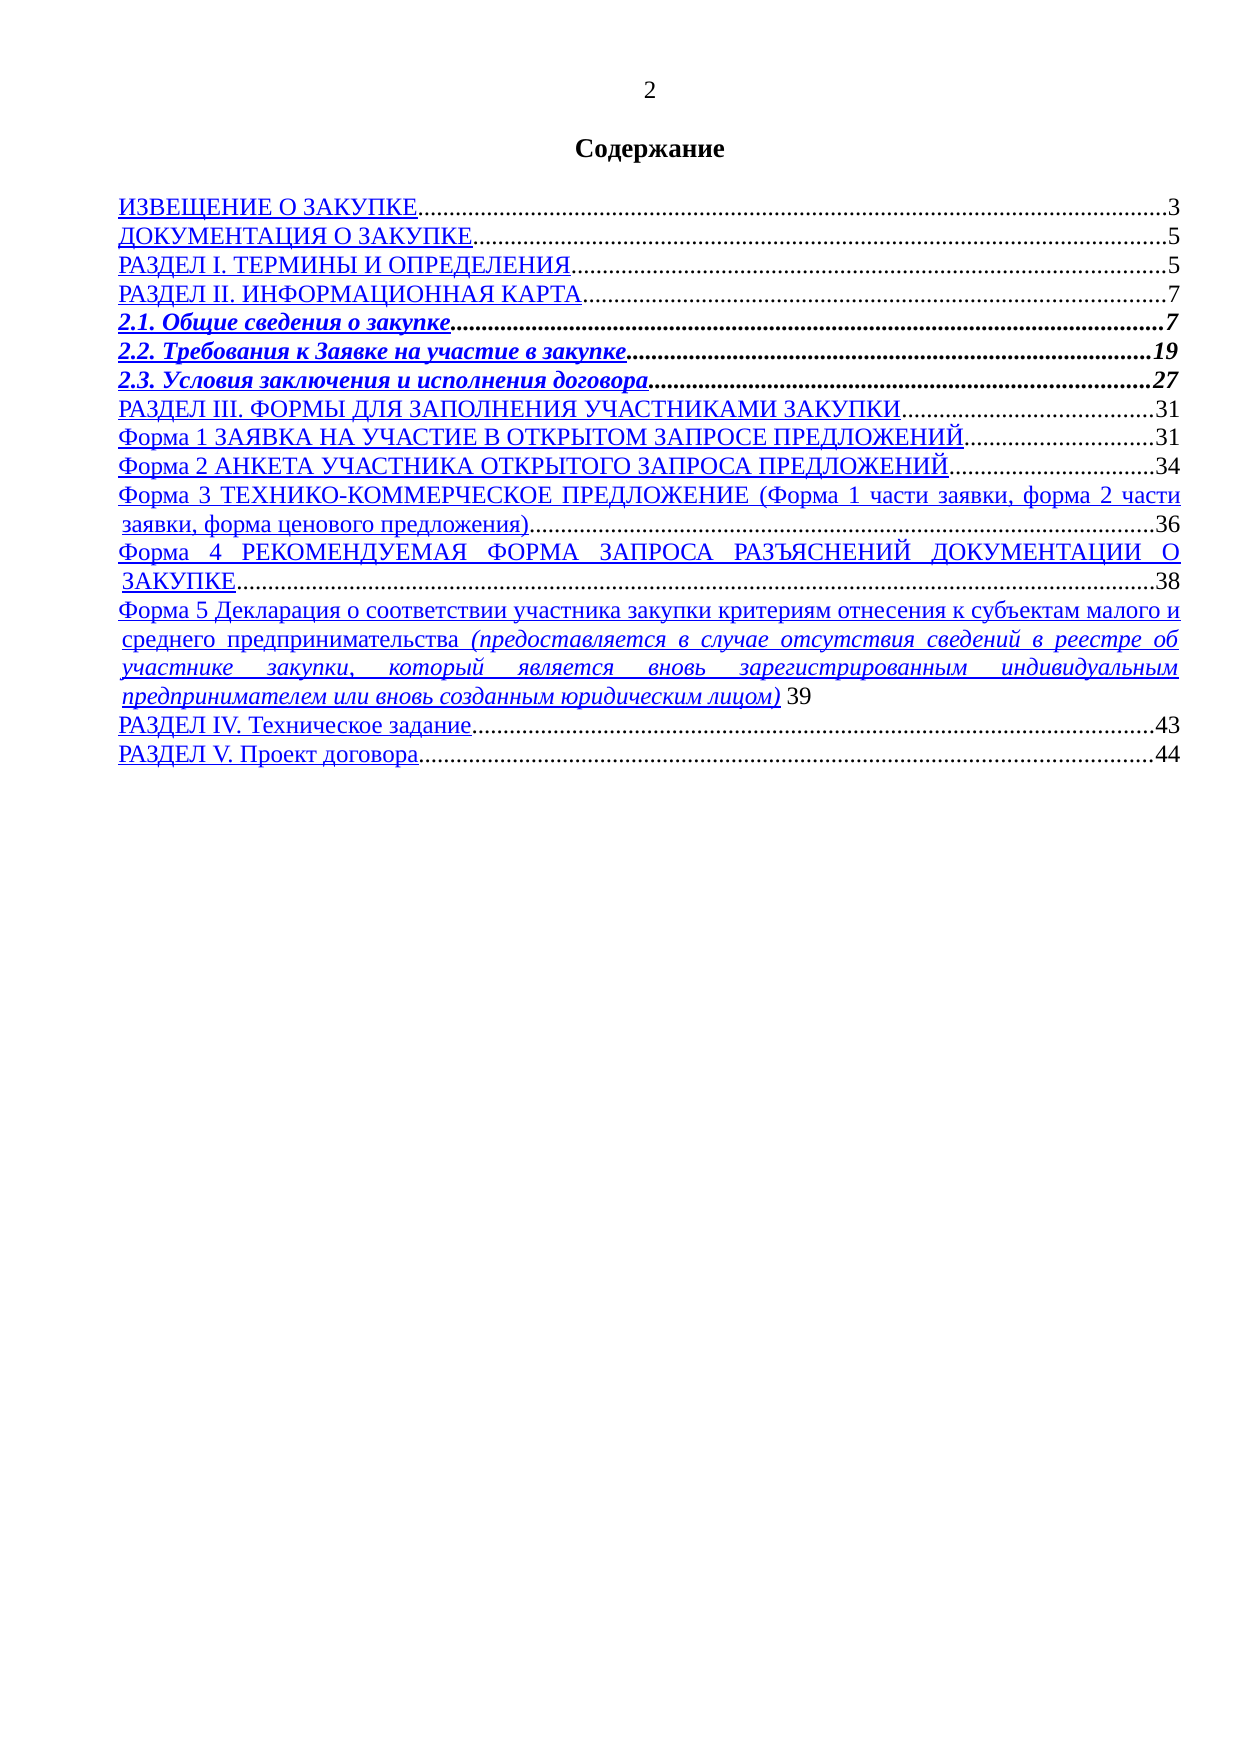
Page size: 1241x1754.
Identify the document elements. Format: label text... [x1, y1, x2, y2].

text Форма 2 АНКЕТА УЧАСТНИКА ОТКРЫТОГО ЗАПРОСА ПРЕДЛОЖЕНИЙ 34 [118, 451, 1181, 480]
text РАЗДЕЛ I. ТЕРМИНЫ И ОПРЕДЕЛЕНИЯ 5 [118, 250, 1181, 279]
text Форма 5 Декларация о соответствии участника закупки критериям отнесения к субъектам малого и среднего предпринимательства (предоставляется в случае отсутствия сведений в реестре об участнике закупки, который является вновь зарегистрированным индивидуальным предпринимателем или вновь созданным юридическим лицом) 39 [118, 595, 1181, 620]
text ИЗВЕЩЕНИЕ О ЗАКУПКЕ 3 [118, 192, 1181, 221]
text Форма 3 ТЕХНИКО-КОММЕРЧЕСКОЕ ПРЕДЛОЖЕНИЕ (Форма 1 части заявки, форма 2 части заявки, форма ценового предложения) 36 [118, 480, 1181, 505]
text РАЗДЕЛ V. Проект договора 44 [118, 739, 1181, 767]
text 2.2. Требования к Заявке на участие в закупке 19 [118, 336, 1181, 365]
text Форма 4 РЕКОМЕНДУЕМАЯ ФОРМА ЗАПРОСА РАЗЪЯСНЕНИЙ ДОКУМЕНТАЦИИ О ЗАКУПКЕ 38 [118, 564, 1181, 595]
text РАЗДЕЛ IV. Техническое задание 43 [118, 710, 1181, 739]
text Форма 4 РЕКОМЕНДУЕМАЯ ФОРМА ЗАПРОСА РАЗЪЯСНЕНИЙ ДОКУМЕНТАЦИИ О ЗАКУПКЕ 38 [118, 537, 1181, 562]
text Содержание [118, 132, 1181, 164]
text Форма 5 Декларация о соответствии участника закупки критериям отнесения к субъектам малого и среднего предпринимательства (предоставляется в случае отсутствия сведений в реестре об участнике закупки, который является вновь зарегистрированным индивидуальным предпринимателем или вновь созданным юридическим лицом) 39 [118, 621, 1181, 710]
text ДОКУМЕНТАЦИЯ О ЗАКУПКЕ 5 [118, 221, 1181, 250]
text Форма 1 ЗАЯВКА НА УЧАСТИЕ В ОТКРЫТОМ ЗАПРОСЕ ПРЕДЛОЖЕНИЙ 31 [118, 422, 1181, 451]
text РАЗДЕЛ III. ФОРМЫ ДЛЯ ЗАПОЛНЕНИЯ УЧАСТНИКАМИ ЗАКУПКИ 31 [118, 394, 1181, 422]
text Форма 3 ТЕХНИКО-КОММЕРЧЕСКОЕ ПРЕДЛОЖЕНИЕ (Форма 1 части заявки, форма 2 части заявки, форма ценового предложения) 36 [118, 506, 1181, 537]
text 2.3. Условия заключения и исполнения договора 27 [118, 365, 1181, 394]
text 2.1. Общие сведения о закупке 7 [118, 307, 1181, 336]
text РАЗДЕЛ II. ИНФОРМАЦИОННАЯ КАРТА 7 [118, 279, 1181, 307]
